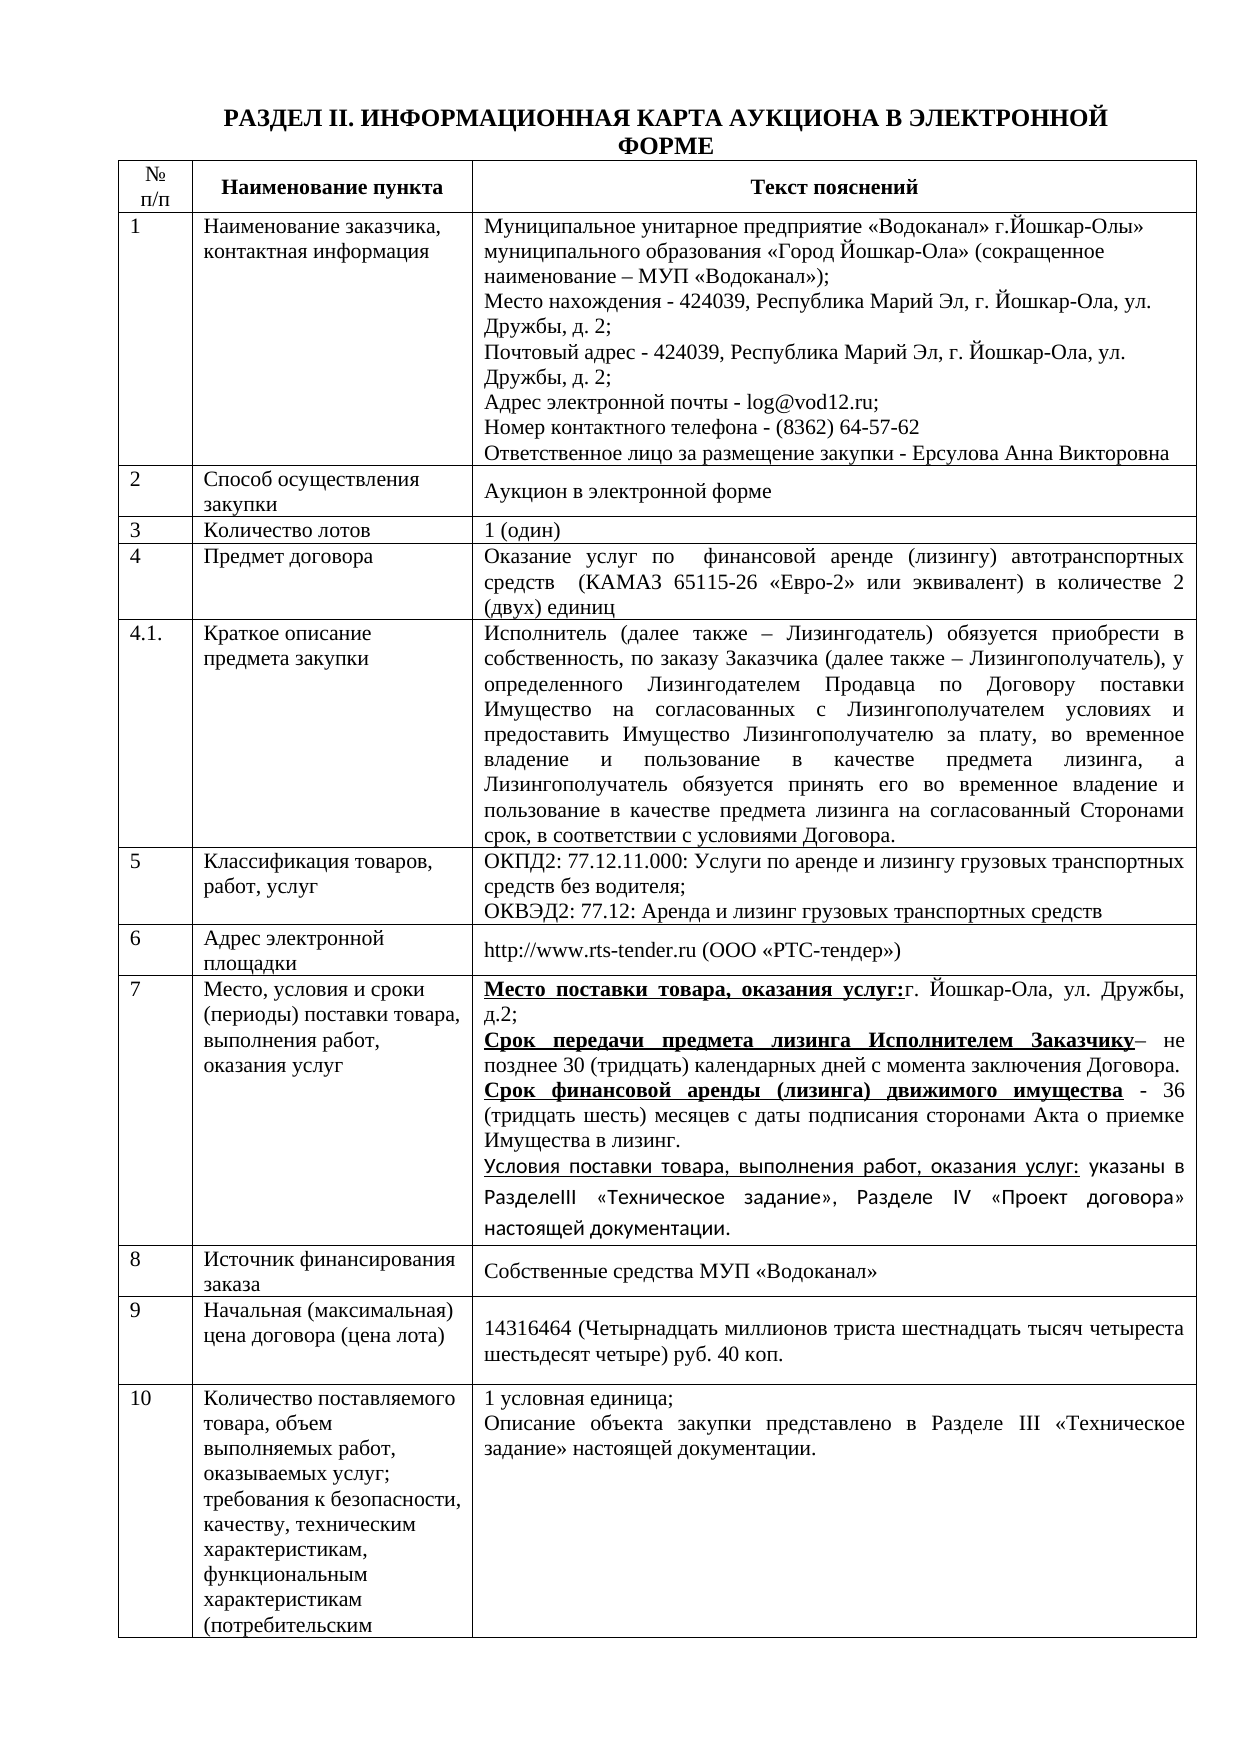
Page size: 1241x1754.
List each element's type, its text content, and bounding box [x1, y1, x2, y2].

table_cell Аукцион в электронной форме [473, 466, 1196, 516]
table_cell 9 [119, 1297, 192, 1384]
table_header № п/п [119, 161, 192, 212]
table_cell 1 условная единица; Описание объекта закупки представлено в Разделе III «Техническое задание» настоящей документации. [473, 1385, 1196, 1637]
table_cell 3 [119, 517, 192, 542]
table_cell 4.1. [119, 620, 192, 847]
table_cell Адрес электронной площадки [193, 925, 472, 975]
table_cell Наименование заказчика, контактная информация [193, 213, 472, 465]
table_cell Классификация товаров, работ, услуг [193, 848, 472, 924]
table_cell Место, условия и сроки (периоды) поставки товара, выполнения работ, оказания услуг [193, 976, 472, 1245]
table_cell Место поставки товара, оказания услуг:г. Йошкар-Ола, ул. Дружбы, д.2; Срок передачи предмета лизинга Исполнителем Заказчику– не позднее 30 (тридцать) календарных дней с момента заключения Договора. Срок финансовой аренды (лизинга) движимого имущества - 36 (тридцать шесть) месяцев с даты подписания сторонами Акта о приемке Имущества в лизинг. Условия поставки товара, выполнения работ, оказания услуг: указаны в РазделеIII «Техническое задание», Разделе IV «Проект договора» настоящей документации. [473, 976, 1196, 1245]
table_header Наименование пункта [193, 161, 472, 212]
table_cell ОКПД2: 77.12.11.000: Услуги по аренде и лизингу грузовых транспортных средств без водителя; ОКВЭД2: 77.12: Аренда и лизинг грузовых транспортных средств [473, 848, 1196, 924]
table_cell 2 [119, 466, 192, 516]
table_cell 6 [119, 925, 192, 975]
table_cell Оказание услуг по финансовой аренде (лизингу) автотранспортных средств (КАМАЗ 65115-26 «Евро-2» или эквивалент) в количестве 2 (двух) единиц [473, 544, 1196, 619]
table_cell 10 [119, 1385, 192, 1637]
text РАЗДЕЛ II. ИНФОРМАЦИОННАЯ КАРТА АУКЦИОНА В ЭЛЕКТРОННОЙ ФОРМЕ [222, 103, 1110, 160]
table_cell 4 [119, 544, 192, 619]
table_cell Краткое описание предмета закупки [193, 620, 472, 847]
table_cell 1 (один) [473, 517, 1196, 542]
table_cell Начальная (максимальная) цена договора (цена лота) [193, 1297, 472, 1384]
table_cell Муниципальное унитарное предприятие «Водоканал» г.Йошкар-Олы» муниципального образования «Город Йошкар-Ола» (сокращенное наименование – МУП «Водоканал»); Место нахождения - 424039, Республика Марий Эл, г. Йошкар-Ола, ул. Дружбы, д. 2; Почтовый адрес - 424039, Республика Марий Эл, г. Йошкар-Ола, ул. Дружбы, д. 2; Адрес электронной почты - log@vod12.ru; Номер контактного телефона - (8362) 64-57-62 Ответственное лицо за размещение закупки - Ерсулова Анна Викторовна [473, 213, 1196, 465]
table_cell 1 [119, 213, 192, 465]
table_cell 14316464 (Четырнадцать миллионов триста шестнадцать тысяч четыреста шестьдесят четыре) руб. 40 коп. [473, 1297, 1196, 1384]
table_cell Количество лотов [193, 517, 472, 542]
table_cell Собственные средства МУП «Водоканал» [473, 1246, 1196, 1296]
table_cell Исполнитель (далее также – Лизингодатель) обязуется приобрести в собственность, по заказу Заказчика (далее также – Лизингополучатель), у определенного Лизингодателем Продавца по Договору поставки Имущество на согласованных с Лизингополучателем условиях и предоставить Имущество Лизингополучателю за плату, во временное владение и пользование в качестве предмета лизинга, а Лизингополучатель обязуется принять его во временное владение и пользование в качестве предмета лизинга на согласованный Сторонами срок, в соответствии с условиями Договора. [473, 620, 1196, 847]
table_cell 8 [119, 1246, 192, 1296]
table_header Текст пояснений [473, 161, 1196, 212]
table_cell 5 [119, 848, 192, 924]
table_cell Источник финансирования заказа [193, 1246, 472, 1296]
table_cell http://www.rts-tender.ru (ООО «РТС-тендер») [473, 925, 1196, 975]
table_cell Способ осуществления закупки [193, 466, 472, 516]
table_cell Предмет договора [193, 544, 472, 619]
table_cell 7 [119, 976, 192, 1245]
